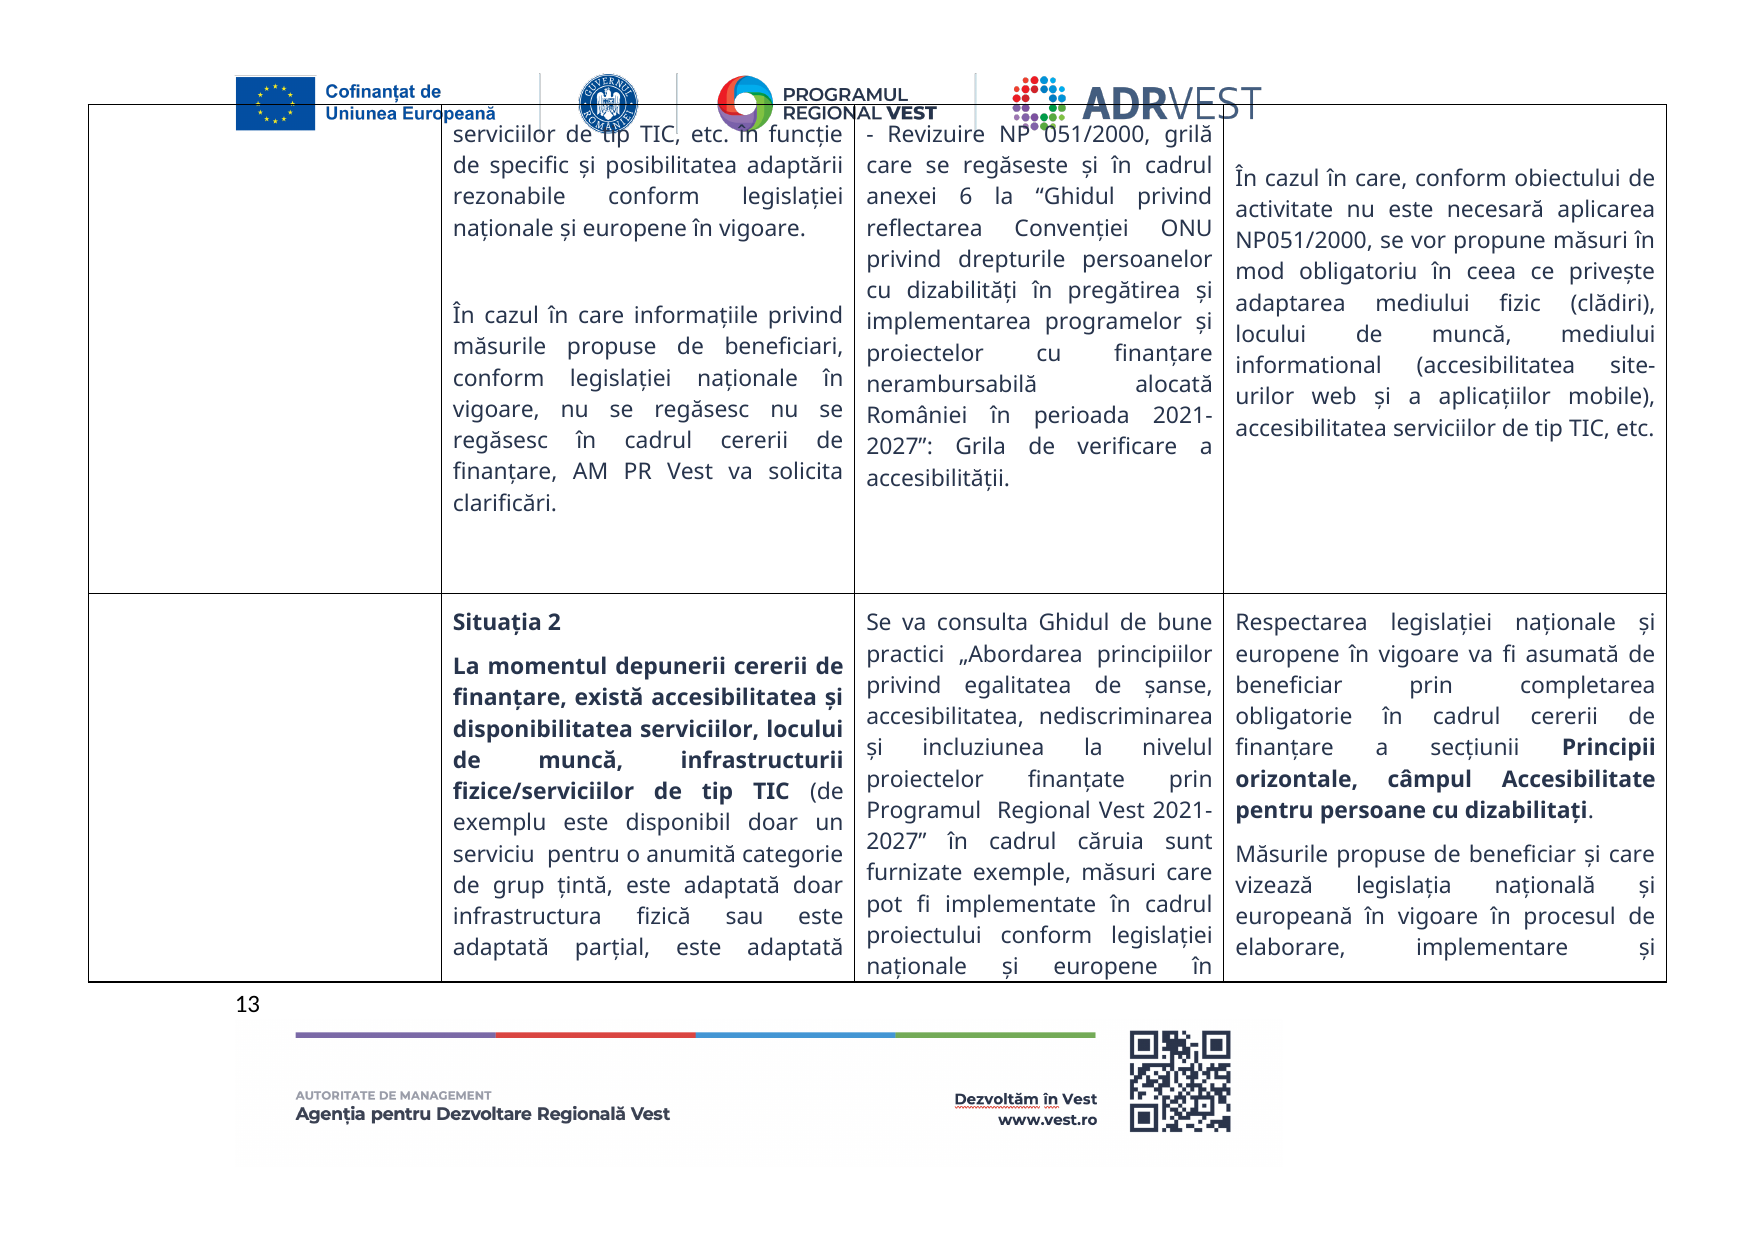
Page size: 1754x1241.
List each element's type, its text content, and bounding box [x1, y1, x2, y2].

picture [234, 1019, 1283, 1167]
table_cell [89, 594, 441, 981]
picture [234, 73, 1262, 104]
